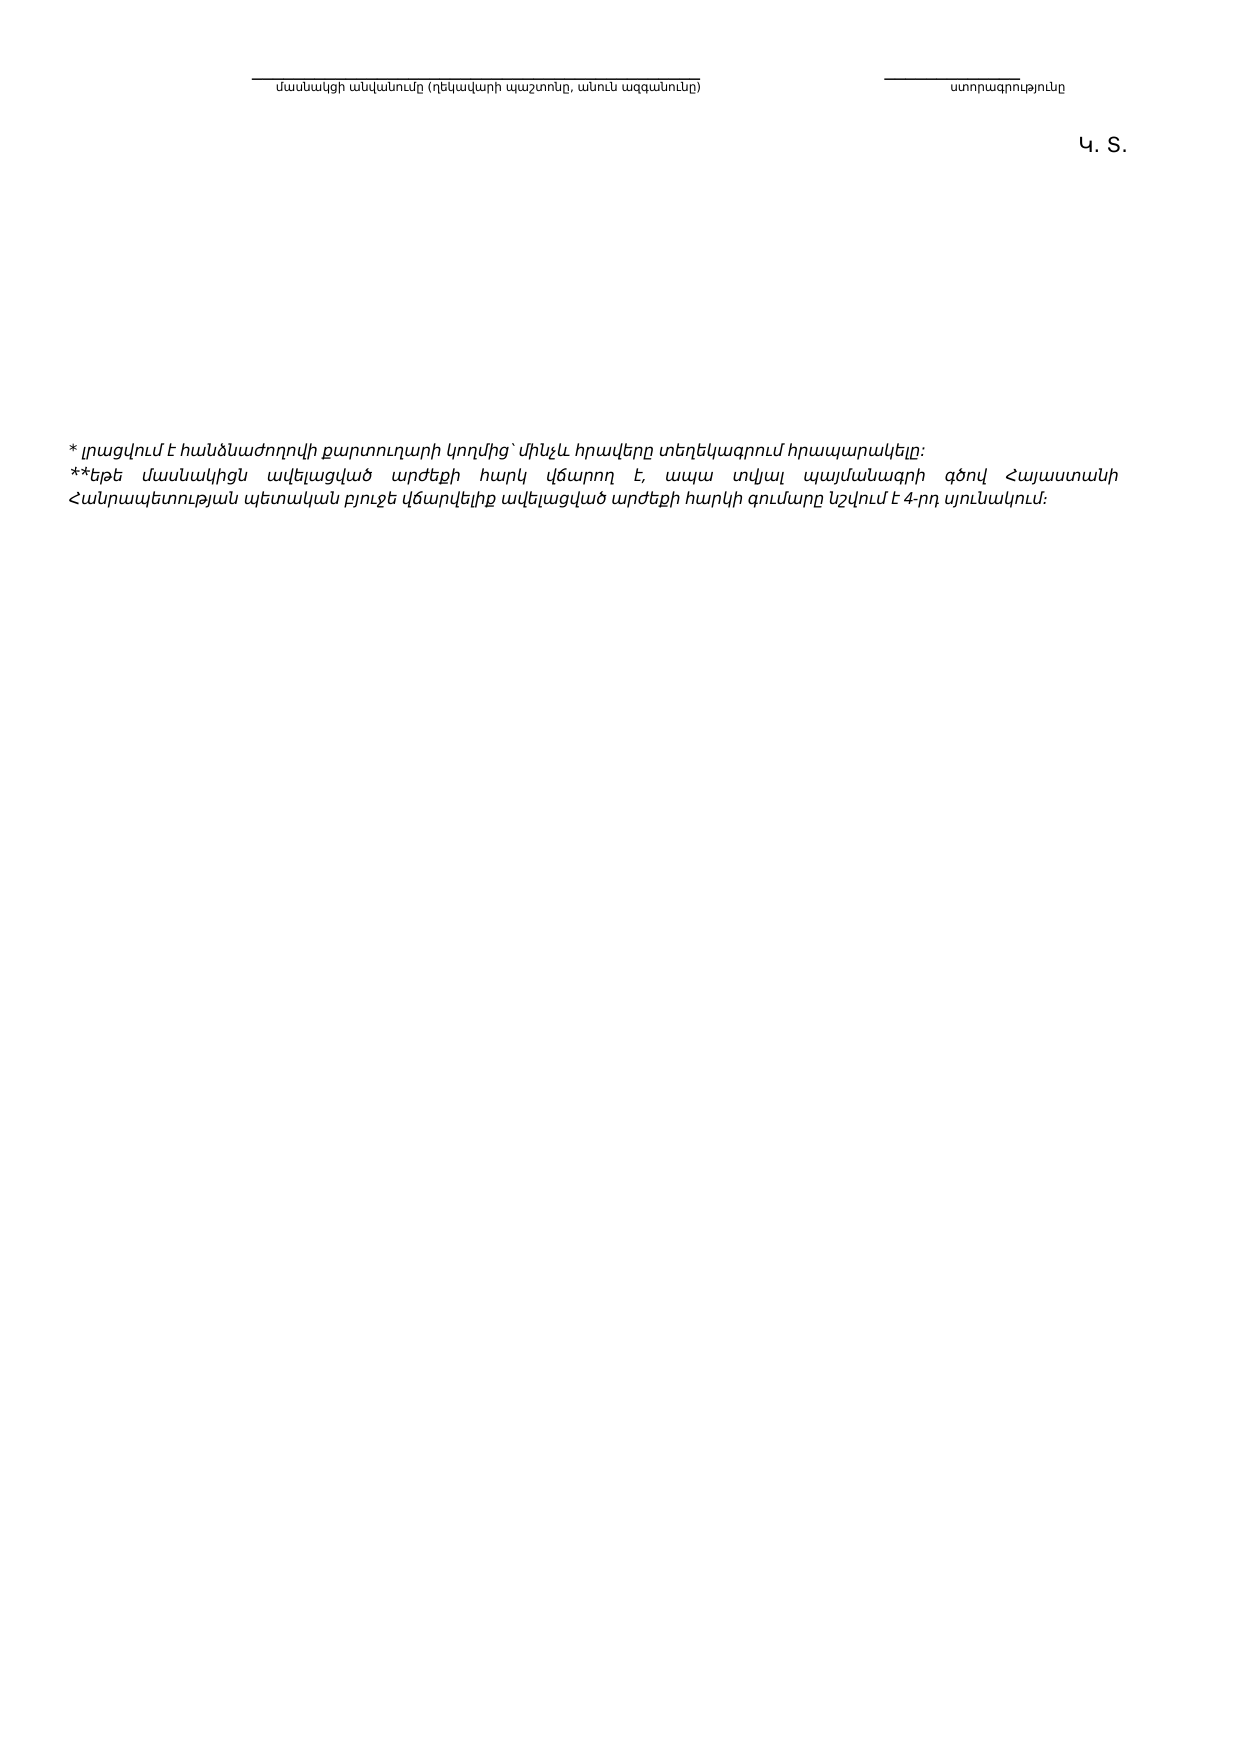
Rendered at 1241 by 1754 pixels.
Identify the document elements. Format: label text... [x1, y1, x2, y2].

text Կ. Տ. [69, 133, 1152, 157]
text ___________________________________________ _____________ [144, 56, 1152, 80]
text մասնակցի անվանումը (ղեկավարի պաշտոնը, անուն ազգանունը) ստորագրությունը [69, 80, 1152, 104]
text * լրացվում է հանձնաժողովի քարտուղարի կողմից` մինչև հրավերը տեղեկագրում հրապարակելը: [69, 438, 1152, 461]
text **եթե մասնակիցն ավելացված արժեքի հարկ վճարող է, ապա տվյալ պայմանագրի գծով Հայաստանի Հանրապետության պետական բյուջե վճարվելիք ավելացված արժեքի հարկի գումարը նշվում է 4-րդ սյունակում։ [69, 461, 1119, 509]
